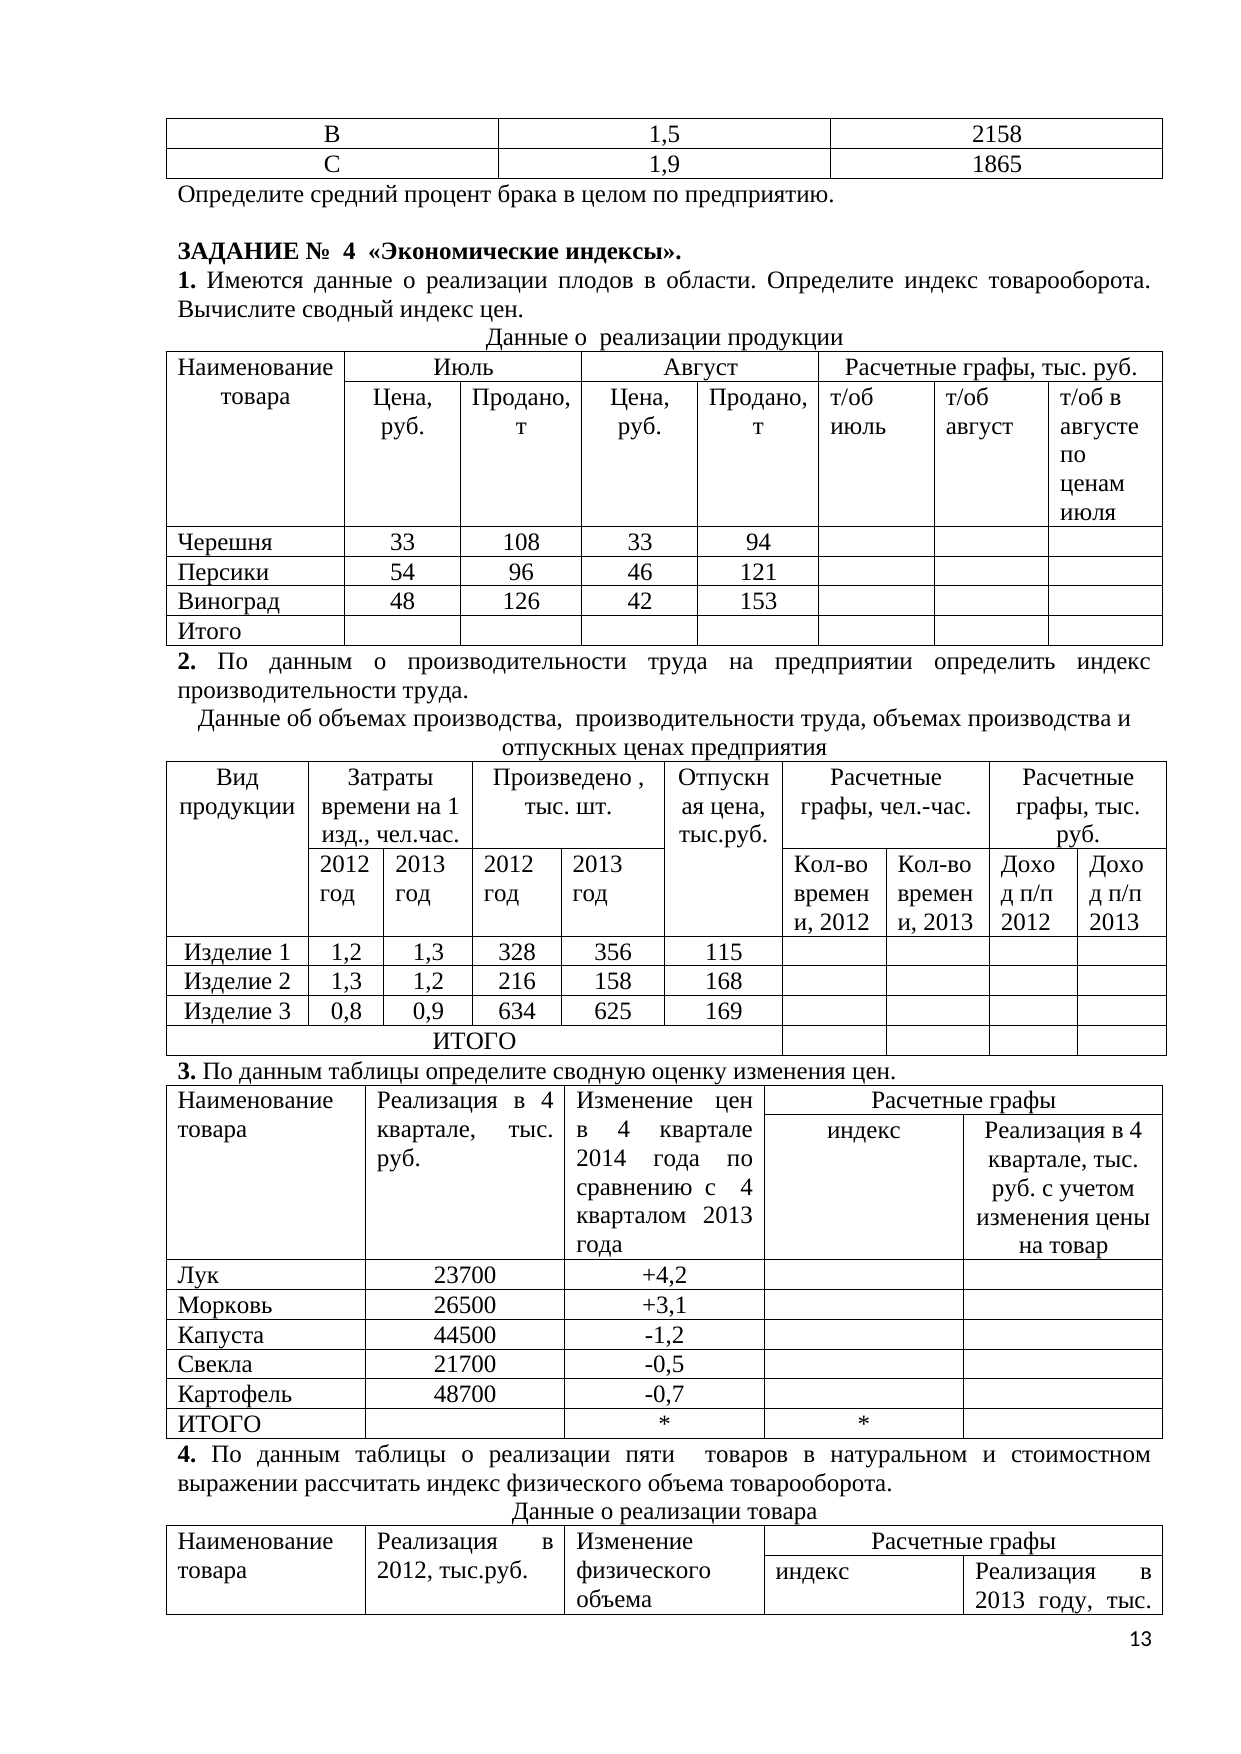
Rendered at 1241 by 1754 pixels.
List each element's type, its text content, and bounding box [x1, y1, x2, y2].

table_cell 169 [665, 996, 782, 1025]
table_cell [990, 937, 1077, 965]
table_cell Цена, руб. [345, 382, 460, 526]
text Данные о реализации продукции [177, 322, 1152, 351]
table_cell Персики [167, 557, 344, 585]
table_cell 21700 [366, 1350, 564, 1378]
table_cell т/об в августе по ценам июля [1049, 382, 1162, 526]
table_cell [783, 937, 886, 965]
table_cell [1049, 616, 1162, 645]
table_cell [964, 1409, 1162, 1438]
text Данные об объемах производства, производительности труда, объемах производства и отпускных ценах предприятия [177, 703, 1152, 761]
table_cell 625 [562, 996, 664, 1025]
text Данные о реализации товара [177, 1496, 1152, 1525]
text 2. По данным о производительности труда на предприятии определить индекс производительности труда. [177, 646, 1152, 703]
table_cell 126 [461, 586, 581, 615]
table_cell [887, 966, 989, 995]
table_cell [765, 1350, 963, 1378]
table_cell 0,9 [384, 996, 472, 1025]
table_cell индекс [765, 1115, 963, 1259]
table_header Вид продукции [167, 762, 308, 936]
table_cell [935, 527, 1048, 556]
table_cell [990, 966, 1077, 995]
table_header Изменение физического объема реализации в 2013 году по сравнению с 2012 годом, % [565, 1526, 764, 1613]
table_cell 1,3 [309, 966, 383, 995]
table_cell Свекла [167, 1350, 365, 1378]
table_cell 54 [345, 557, 460, 585]
table_cell [990, 1026, 1077, 1055]
table_cell [765, 1260, 963, 1289]
table_cell Кол-во времени, 2012 [783, 849, 886, 936]
table_cell ИТОГО [167, 1409, 365, 1438]
table_cell [819, 616, 934, 645]
table_cell +4,2 [565, 1260, 764, 1289]
table_cell +3,1 [565, 1290, 764, 1319]
text Определите средний процент брака в целом по предприятию. [177, 179, 1152, 207]
table_cell 33 [345, 527, 460, 556]
table_cell 48700 [366, 1379, 564, 1408]
table_cell [887, 996, 989, 1025]
table_cell [887, 1026, 989, 1055]
table_cell 158 [562, 966, 664, 995]
table_cell [935, 557, 1048, 585]
table_cell [990, 996, 1077, 1025]
table_cell Продано, т [698, 382, 818, 526]
table_cell 1,2 [309, 937, 383, 965]
table_cell [582, 616, 697, 645]
table_header Изменение цен в 4 квартале 2014 года по сравнению с 4 кварталом 2013 года [565, 1086, 764, 1259]
table_cell [964, 1290, 1162, 1319]
table_header Произведено , тыс. шт. [473, 762, 664, 848]
table_cell Кол-во времени, 2013 [887, 849, 989, 936]
table_cell [783, 966, 886, 995]
table_cell Виноград [167, 586, 344, 615]
table_cell [935, 586, 1048, 615]
table_cell 328 [473, 937, 561, 965]
table_header Июль [345, 352, 581, 381]
table_cell [1049, 557, 1162, 585]
table_cell [964, 1350, 1162, 1378]
table_cell -1,2 [565, 1320, 764, 1348]
table_cell 108 [461, 527, 581, 556]
table_header Расчетные графы [765, 1086, 1162, 1114]
table_cell [1078, 1026, 1166, 1055]
table_cell 26500 [366, 1290, 564, 1319]
table_cell Лук [167, 1260, 365, 1289]
text ЗАДАНИЕ № 4 «Экономические индексы». [177, 236, 1152, 265]
table_cell 2012 год [473, 849, 561, 936]
table_header Отпускная цена, тыс.руб. [665, 762, 782, 936]
table_cell [366, 1409, 564, 1438]
table_cell индекс [765, 1556, 963, 1613]
table_cell [1049, 586, 1162, 615]
table_cell [1078, 966, 1166, 995]
table_cell [964, 1379, 1162, 1408]
table_cell Картофель [167, 1379, 365, 1408]
table_cell 2013 год [562, 849, 664, 936]
table_cell 1,3 [384, 937, 472, 965]
table_cell 23700 [366, 1260, 564, 1289]
table_cell 634 [473, 996, 561, 1025]
table_cell 1,2 [384, 966, 472, 995]
table_cell [1049, 527, 1162, 556]
table_cell -0,5 [565, 1350, 764, 1378]
table_header Август [582, 352, 818, 381]
table_cell Итого [167, 616, 344, 645]
table_cell Изделие 1 [167, 937, 308, 965]
table_header Расчетные графы, тыс. руб. [819, 352, 1162, 381]
table_cell 96 [461, 557, 581, 585]
table_cell * [565, 1409, 764, 1438]
table_cell В [167, 119, 498, 148]
table_cell Морковь [167, 1290, 365, 1319]
table_cell 115 [665, 937, 782, 965]
table_cell [345, 616, 460, 645]
table_cell [887, 937, 989, 965]
table_cell [819, 586, 934, 615]
table_cell 1,9 [499, 149, 830, 178]
table_cell Изделие 3 [167, 996, 308, 1025]
table_cell * [765, 1409, 963, 1438]
table_cell Доход п/п 2013 [1078, 849, 1166, 936]
table_cell 0,8 [309, 996, 383, 1025]
table_cell [765, 1290, 963, 1319]
table_cell [1078, 937, 1166, 965]
text 3. По данным таблицы определите сводную оценку изменения цен. [177, 1056, 1152, 1084]
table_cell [964, 1556, 1162, 1613]
table_cell т/об август [935, 382, 1048, 526]
table_cell 2158 [831, 119, 1162, 148]
table_header Затраты времени на 1 изд., чел.час. [309, 762, 472, 848]
table_cell 216 [473, 966, 561, 995]
table_header Расчетные графы, чел.-час. [783, 762, 989, 848]
table_cell 42 [582, 586, 697, 615]
table_cell [1078, 996, 1166, 1025]
table_cell [964, 1260, 1162, 1289]
table_cell Черешня [167, 527, 344, 556]
table_cell [765, 1320, 963, 1348]
table_cell Реализация в 4 квартале, тыс. руб. с учетом изменения цены на товар [964, 1115, 1162, 1259]
table_cell Продано, т [461, 382, 581, 526]
table_cell 1,5 [499, 119, 830, 148]
table_header Реализация в 2012, тыс.руб. [366, 1526, 564, 1613]
table_header Расчетные графы [765, 1526, 1162, 1555]
table_cell Изделие 2 [167, 966, 308, 995]
table_cell [765, 1379, 963, 1408]
table_header Наименование товара [167, 1526, 365, 1613]
table_cell Цена, руб. [582, 382, 697, 526]
table_header Расчетные графы, тыс. руб. [990, 762, 1166, 848]
table_cell [819, 557, 934, 585]
table_cell 121 [698, 557, 818, 585]
text 4. По данным таблицы о реализации пяти товаров в натуральном и стоимостном выражении рассчитать индекс физического объема товарооборота. [177, 1439, 1152, 1496]
table_cell Доход п/п 2012 [990, 849, 1077, 936]
table_cell [783, 996, 886, 1025]
table_cell т/об июль [819, 382, 934, 526]
table_cell 1865 [831, 149, 1162, 178]
table_cell 44500 [366, 1320, 564, 1348]
table_cell 94 [698, 527, 818, 556]
table_cell 356 [562, 937, 664, 965]
table_cell [964, 1320, 1162, 1348]
table_cell 2012 год [309, 849, 383, 936]
table_cell [698, 616, 818, 645]
table_cell ИТОГО [167, 1026, 782, 1055]
table_cell 2013 год [384, 849, 472, 936]
table_cell -0,7 [565, 1379, 764, 1408]
table_header Наименование товара [167, 1086, 365, 1259]
table_cell 48 [345, 586, 460, 615]
table_cell [461, 616, 581, 645]
table_cell 168 [665, 966, 782, 995]
table_cell 153 [698, 586, 818, 615]
table_cell С [167, 149, 498, 178]
table_header Реализация в 4 квартале, тыс. руб. [366, 1086, 564, 1259]
table_cell [819, 527, 934, 556]
table_cell [935, 616, 1048, 645]
table_cell 33 [582, 527, 697, 556]
table_header Наименование товара [167, 352, 344, 526]
text 1. Имеются данные о реализации плодов в области. Определите индекс товарооборота. Вычислите сводный индекс цен. [177, 265, 1152, 322]
table_cell 46 [582, 557, 697, 585]
table_cell [783, 1026, 886, 1055]
table_cell Капуста [167, 1320, 365, 1348]
